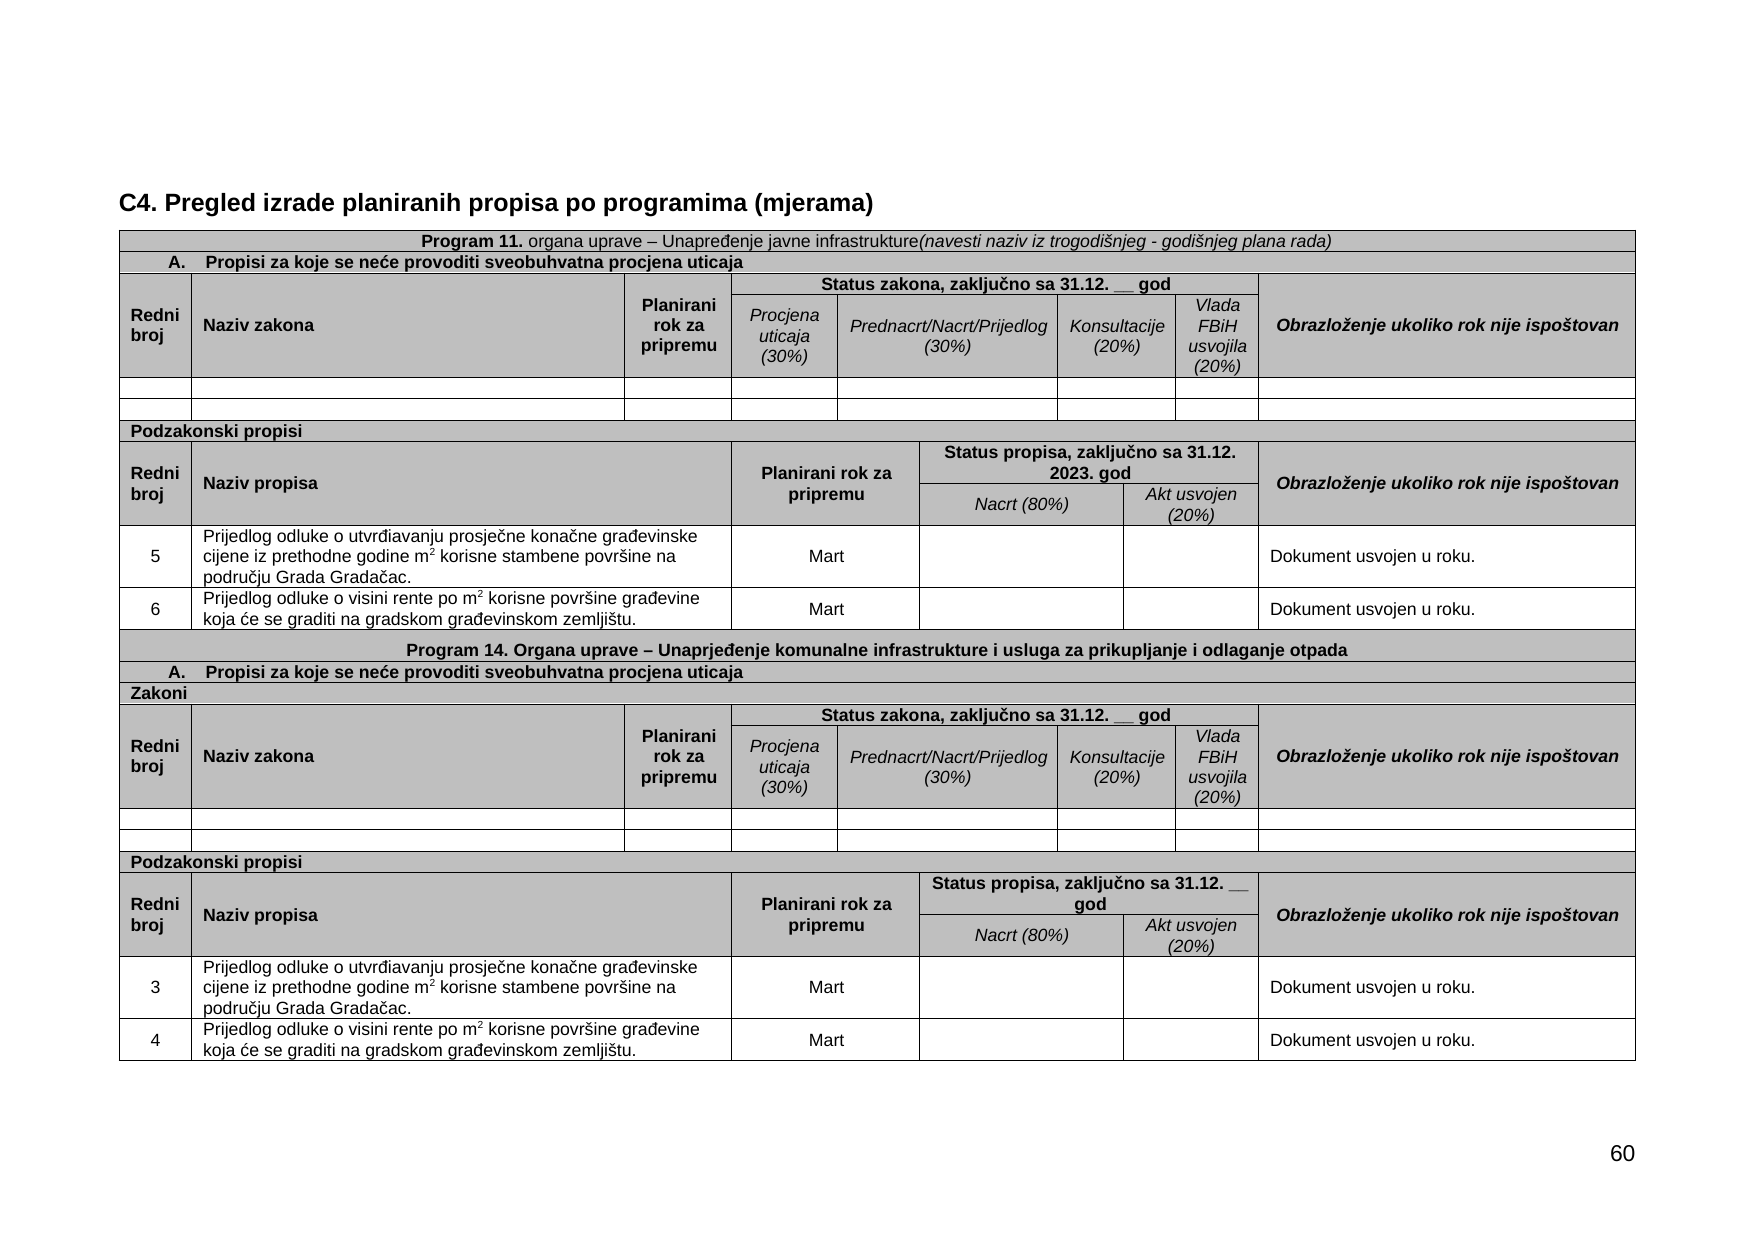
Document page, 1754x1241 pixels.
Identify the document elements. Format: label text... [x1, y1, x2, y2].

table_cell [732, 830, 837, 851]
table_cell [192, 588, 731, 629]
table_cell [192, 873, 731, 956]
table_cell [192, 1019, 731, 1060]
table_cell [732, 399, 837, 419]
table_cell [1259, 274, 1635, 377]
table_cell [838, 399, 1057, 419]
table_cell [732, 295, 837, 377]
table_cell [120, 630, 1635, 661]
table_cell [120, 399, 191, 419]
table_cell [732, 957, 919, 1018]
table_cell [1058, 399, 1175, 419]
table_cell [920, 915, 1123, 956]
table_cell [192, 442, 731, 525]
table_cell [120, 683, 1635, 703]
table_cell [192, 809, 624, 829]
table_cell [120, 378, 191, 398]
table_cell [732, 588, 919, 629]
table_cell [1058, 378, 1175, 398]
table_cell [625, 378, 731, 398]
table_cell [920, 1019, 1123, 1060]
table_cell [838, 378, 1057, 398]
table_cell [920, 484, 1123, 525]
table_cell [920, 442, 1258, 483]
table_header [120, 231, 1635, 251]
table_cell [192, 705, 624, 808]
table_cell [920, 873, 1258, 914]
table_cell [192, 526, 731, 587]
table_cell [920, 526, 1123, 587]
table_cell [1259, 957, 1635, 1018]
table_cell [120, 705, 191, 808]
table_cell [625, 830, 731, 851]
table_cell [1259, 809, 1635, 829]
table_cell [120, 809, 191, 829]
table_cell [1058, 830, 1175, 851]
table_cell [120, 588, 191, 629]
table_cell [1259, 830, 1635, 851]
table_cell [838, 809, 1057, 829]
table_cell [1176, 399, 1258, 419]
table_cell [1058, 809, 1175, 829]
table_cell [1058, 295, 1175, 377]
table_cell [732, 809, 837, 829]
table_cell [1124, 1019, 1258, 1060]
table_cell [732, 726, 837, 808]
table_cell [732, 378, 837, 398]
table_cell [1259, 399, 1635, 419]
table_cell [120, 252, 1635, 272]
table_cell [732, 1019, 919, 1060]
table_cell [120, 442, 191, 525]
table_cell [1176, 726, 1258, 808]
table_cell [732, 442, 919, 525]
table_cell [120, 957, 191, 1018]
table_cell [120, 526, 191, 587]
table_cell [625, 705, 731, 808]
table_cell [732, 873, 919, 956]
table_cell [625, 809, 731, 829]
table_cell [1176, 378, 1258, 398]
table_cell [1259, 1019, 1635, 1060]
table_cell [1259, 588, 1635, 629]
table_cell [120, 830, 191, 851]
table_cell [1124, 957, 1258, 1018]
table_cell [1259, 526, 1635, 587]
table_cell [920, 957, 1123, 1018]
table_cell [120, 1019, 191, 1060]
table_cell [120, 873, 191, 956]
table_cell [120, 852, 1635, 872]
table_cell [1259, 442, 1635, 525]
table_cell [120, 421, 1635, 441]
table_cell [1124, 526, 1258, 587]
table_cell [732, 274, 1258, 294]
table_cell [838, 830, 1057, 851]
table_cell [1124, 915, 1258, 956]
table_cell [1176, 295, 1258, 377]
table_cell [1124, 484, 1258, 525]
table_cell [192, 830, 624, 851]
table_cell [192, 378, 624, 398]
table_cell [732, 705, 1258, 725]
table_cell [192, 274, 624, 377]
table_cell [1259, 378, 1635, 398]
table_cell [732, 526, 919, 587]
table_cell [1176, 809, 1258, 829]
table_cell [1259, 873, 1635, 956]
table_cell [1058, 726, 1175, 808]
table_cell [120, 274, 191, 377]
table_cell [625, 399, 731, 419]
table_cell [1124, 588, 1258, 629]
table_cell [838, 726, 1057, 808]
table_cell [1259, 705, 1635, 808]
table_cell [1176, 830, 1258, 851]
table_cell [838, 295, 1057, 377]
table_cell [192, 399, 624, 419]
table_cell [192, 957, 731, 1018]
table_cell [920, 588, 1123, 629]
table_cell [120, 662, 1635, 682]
text C4. Pregled izrade planiranih propisa po programima (mjerama) [118, 188, 1635, 217]
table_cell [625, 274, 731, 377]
